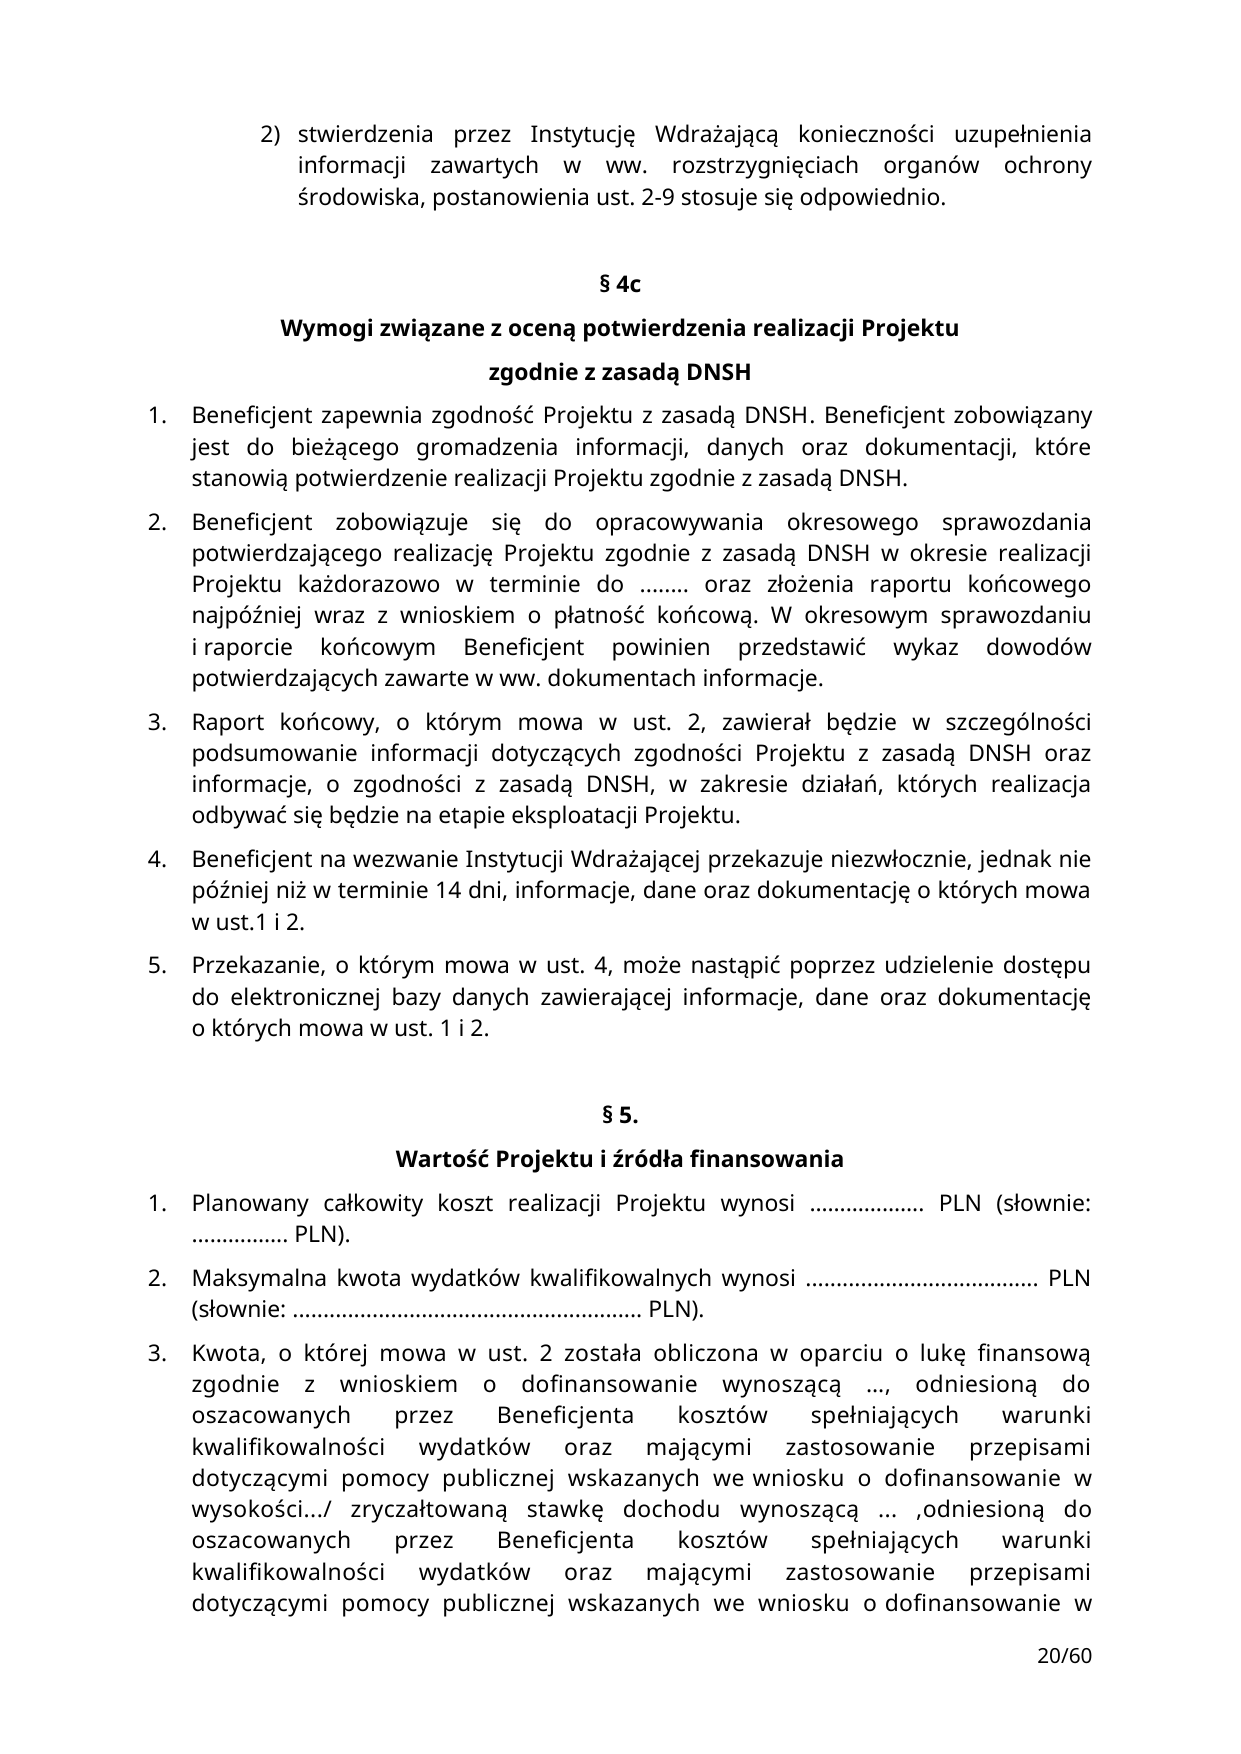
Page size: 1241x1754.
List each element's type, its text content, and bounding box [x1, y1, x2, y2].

text Wartość Projektu i źródła finansowania [148, 1143, 1092, 1174]
list Beneficjent zapewnia zgodność Projektu z zasadą DNSH. Beneficjent zobowiązany jest do bieżącego gromadzenia informacji, danych oraz dokumentacji, które stanowią potwierdzenie realizacji Projektu zgodnie z zasadą DNSH. [148, 399, 1092, 493]
list Raport końcowy, o którym mowa w ust. 2, zawierał będzie w szczególności podsumowanie informacji dotyczących zgodności Projektu z zasadą DNSH oraz informacje, o zgodności z zasadą DNSH, w zakresie działań, których realizacja odbywać się będzie na etapie eksploatacji Projektu. [148, 706, 1092, 831]
text zgodnie z zasadą DNSH [148, 356, 1092, 387]
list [148, 1337, 1092, 1618]
list Planowany całkowity koszt realizacji Projektu wynosi ………………. PLN (słownie: ……………. PLN). [148, 1187, 1092, 1249]
list Przekazanie, o którym mowa w ust. 4, może nastąpić poprzez udzielenie dostępu do elektronicznej bazy danych zawierającej informacje, dane oraz dokumentację o których mowa w ust. 1 i 2. [148, 949, 1092, 1043]
list Beneficjent zobowiązuje się do opracowywania okresowego sprawozdania potwierdzającego realizację Projektu zgodnie z zasadą DNSH w okresie realizacji Projektu każdorazowo w terminie do ........ oraz złożenia raportu końcowego najpóźniej wraz z wnioskiem o płatność końcową. W okresowym sprawozdaniu i raporcie końcowym Beneficjent powinien przedstawić wykaz dowodów potwierdzających zawarte w ww. dokumentach informacje. [148, 506, 1092, 693]
text Wymogi związane z oceną potwierdzenia realizacji Projektu [148, 312, 1092, 343]
text § 5. [148, 1099, 1092, 1131]
list stwierdzenia przez Instytucję Wdrażającą konieczności uzupełnienia informacji zawartych w ww. rozstrzygnięciach organów ochrony środowiska, postanowienia ust. 2-9 stosuje się odpowiednio. [260, 118, 1092, 212]
list Beneficjent na wezwanie Instytucji Wdrażającej przekazuje niezwłocznie, jednak nie później niż w terminie 14 dni, informacje, dane oraz dokumentację o których mowa w ust.1 i 2. [148, 843, 1092, 937]
text § 4c [148, 268, 1092, 299]
list Maksymalna kwota wydatków kwalifikowalnych wynosi ...................................... PLN (słownie: ......................................................... PLN). [148, 1262, 1092, 1324]
